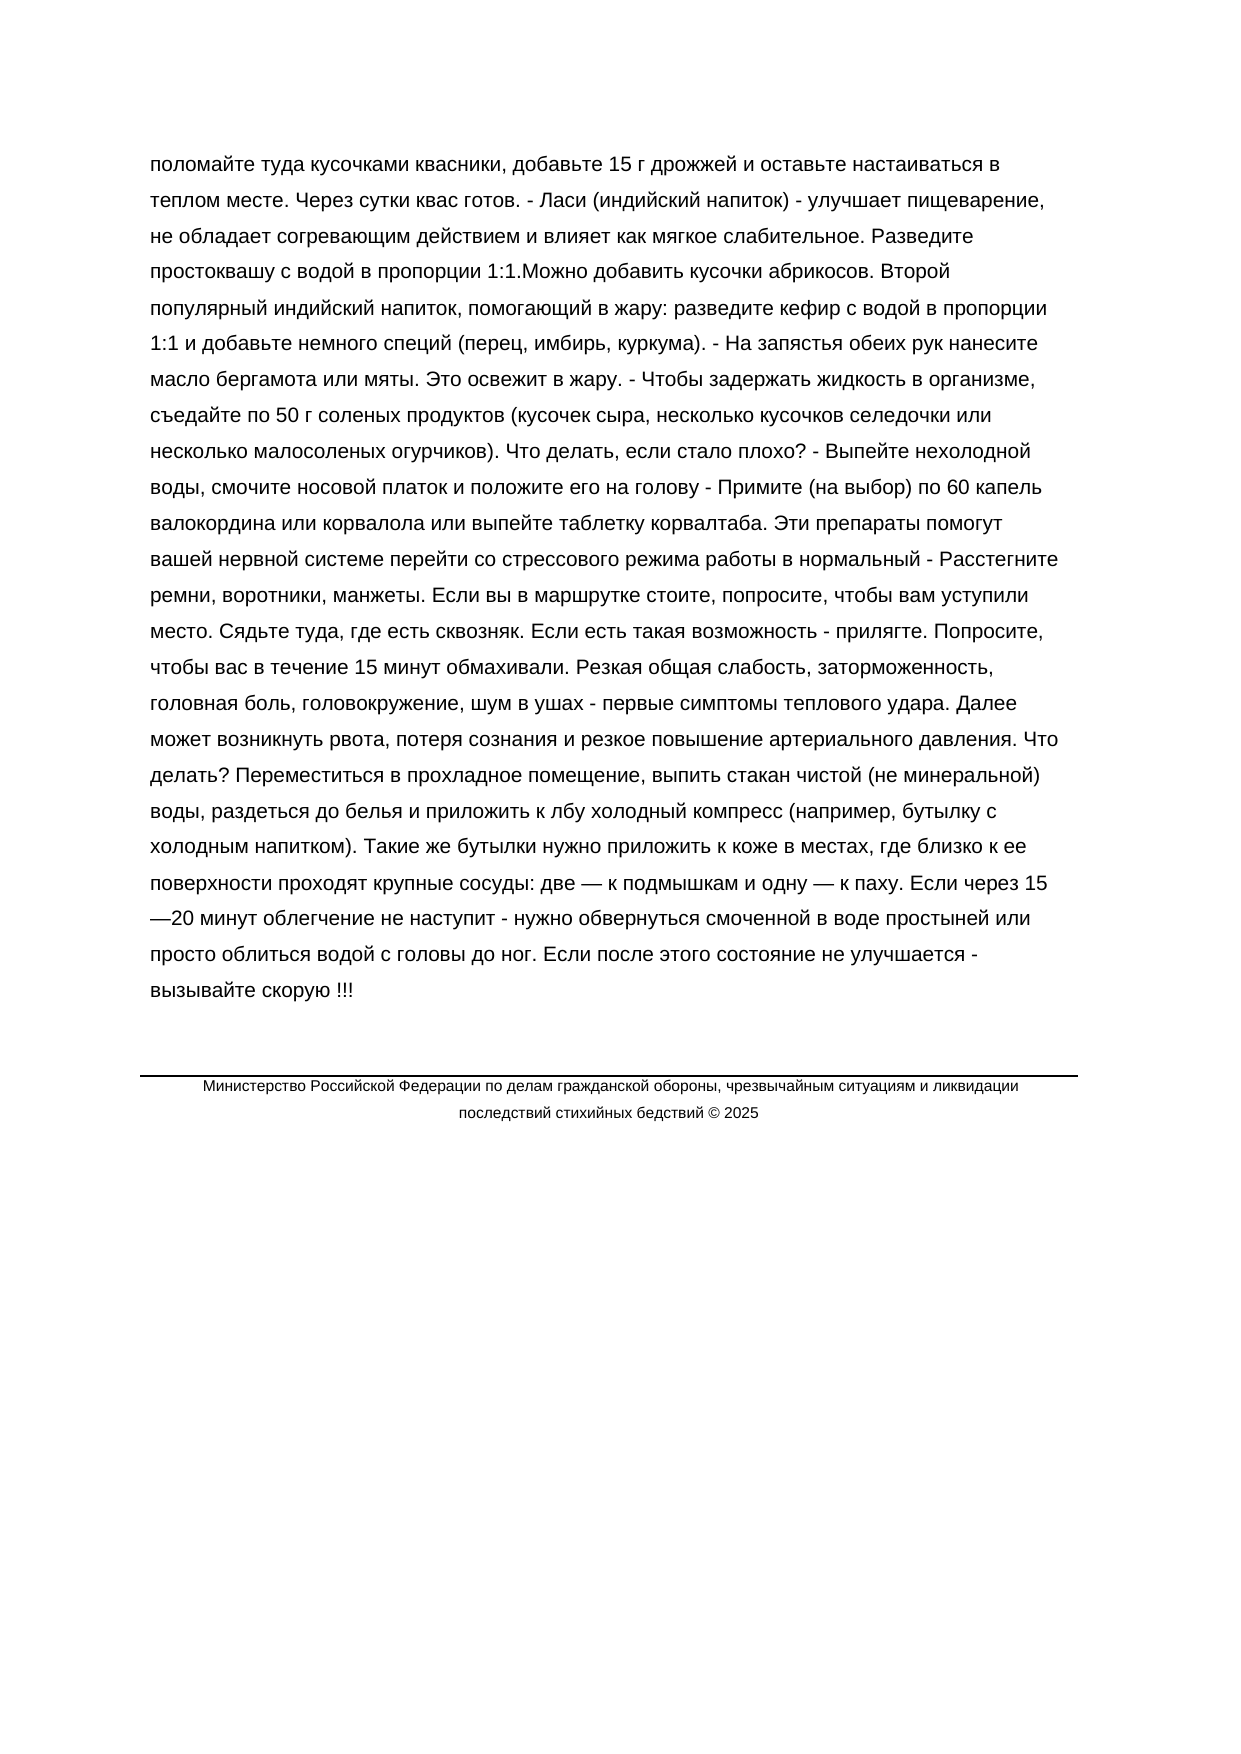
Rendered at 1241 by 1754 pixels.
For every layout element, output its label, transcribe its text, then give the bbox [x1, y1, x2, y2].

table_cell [140, 150, 1078, 1075]
table_cell Министерство Российской Федерации по делам гражданской обороны, чрезвычайным ситуациям и ликвидации последствий стихийных бедствий © 2025 [140, 1077, 1078, 1159]
